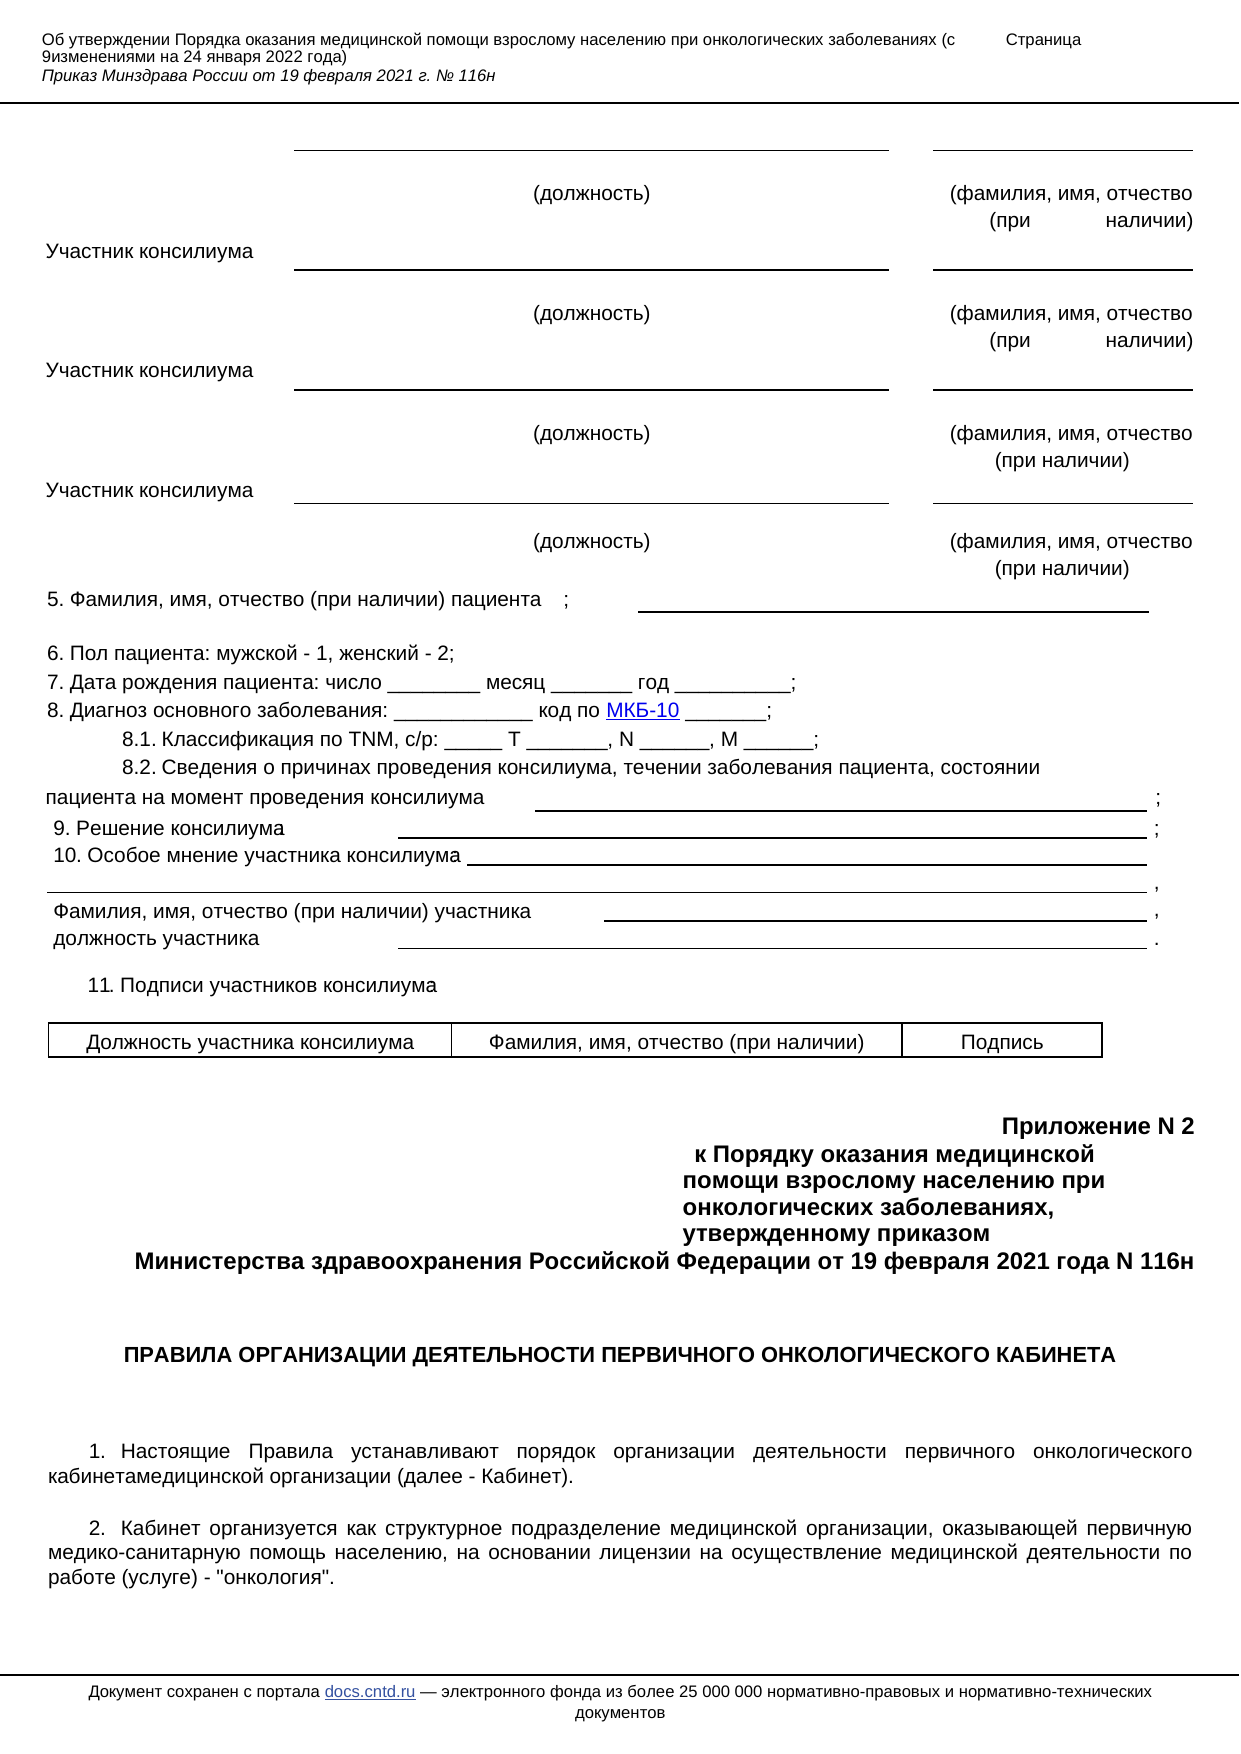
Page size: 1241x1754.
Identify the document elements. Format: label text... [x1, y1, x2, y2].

list Пол пациента: мужской - 1, женский - 2; [47, 641, 1193, 665]
text (при наличии) [47, 556, 1129, 580]
table_header Фамилия, имя, отчество (при наличии) [452, 1024, 901, 1056]
list Настоящие Правила устанавливают порядок организации деятельности первичного онкологического кабинетамедицинской организации (далее - Кабинет). [48, 1439, 1193, 1488]
text (должность) (фамилия, имя, отчество [47, 301, 1193, 325]
text Участник консилиума [45, 478, 1193, 502]
list Классификация по TNM, с/р: _____ Т _______, N ______, М ______; [122, 726, 1193, 750]
text к Порядку оказания медицинской помощи взрослому населению при онкологических заболеваниях, утвержденному приказом [682, 1142, 1195, 1246]
list Кабинет организуется как структурное подразделение медицинской организации, оказывающей первичную медико-санитарную помощь населению, на основании лицензии на осуществление медицинской деятельности по работе (услуге) - "онкология". [48, 1516, 1193, 1589]
list Дата рождения пациента: число ________ месяц _______ год __________; [47, 669, 1193, 693]
list Фамилия, имя, отчество (при наличии) пациента ; [47, 586, 1193, 610]
text пациента на момент проведения консилиума ; [45, 785, 1193, 809]
text (должность) (фамилия, имя, отчество [47, 421, 1193, 444]
list Диагноз основного заболевания: ____________ код по МКБ-10 _______; [47, 698, 1193, 722]
list Сведения о причинах проведения консилиума, течении заболевания пациента, состоянии [122, 755, 1193, 779]
table_header Должность участника консилиума [49, 1024, 451, 1056]
subtitle ПРАВИЛА ОРГАНИЗАЦИИ ДЕЯТЕЛЬНОСТИ ПЕРВИЧНОГО ОНКОЛОГИЧЕСКОГО КАБИНЕТА [47, 1342, 1193, 1368]
text (должность) (фамилия, имя, отчество [47, 529, 1193, 553]
text (при наличии) [47, 448, 1129, 472]
subtitle Приложение N 2 [47, 1112, 1195, 1139]
text (должность) (фамилия, имя, отчество [47, 181, 1193, 205]
text (при наличии) Участник консилиума [45, 208, 1193, 263]
text (при наличии) Участник консилиума [45, 328, 1193, 382]
subtitle Министерства здравоохранения Российской Федерации от 19 февраля 2021 года N 116н [47, 1247, 1195, 1274]
table_header Подпись [903, 1024, 1101, 1056]
